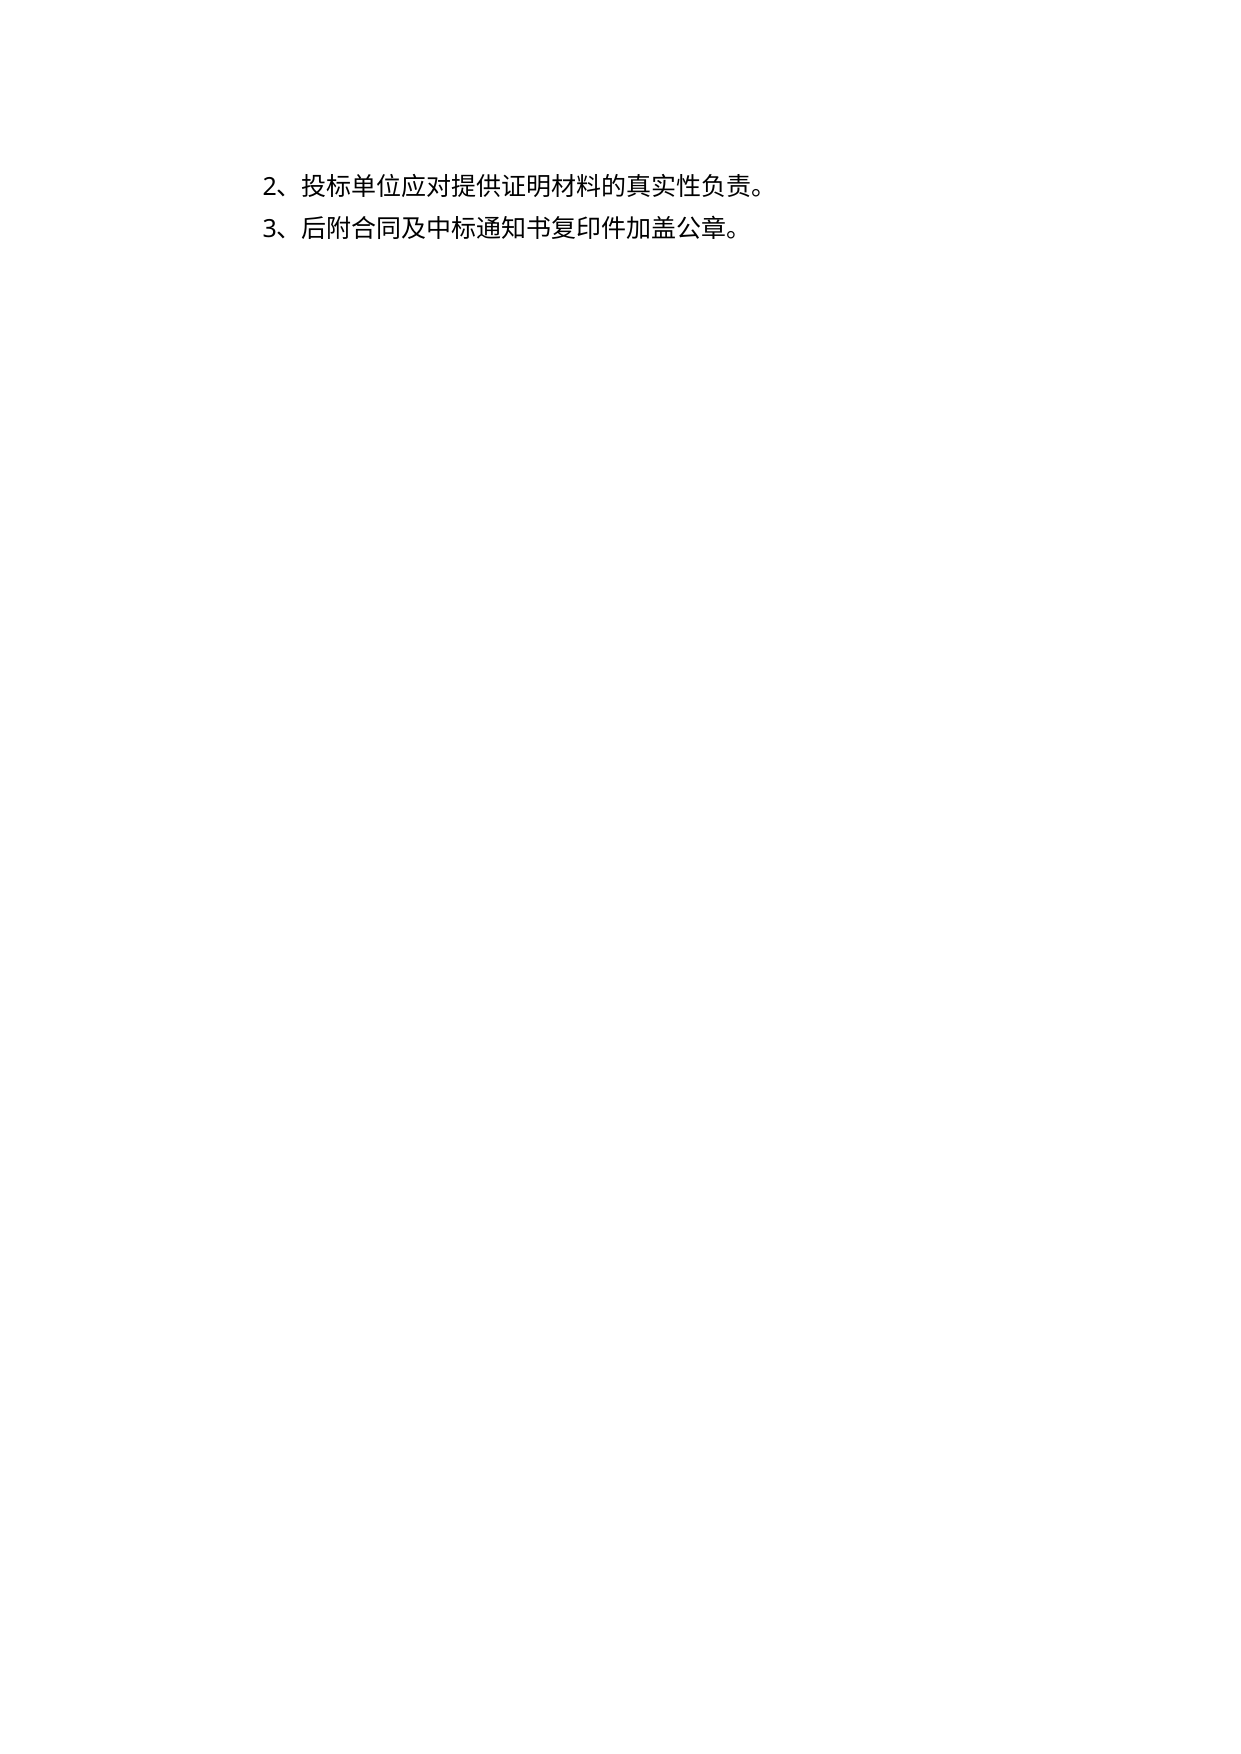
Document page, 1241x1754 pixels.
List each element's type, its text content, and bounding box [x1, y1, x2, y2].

text 2、投标单位应对提供证明材料的真实性负责。 [262, 162, 1053, 204]
text 3、后附合同及中标通知书复印件加盖公章。 [262, 204, 1053, 245]
